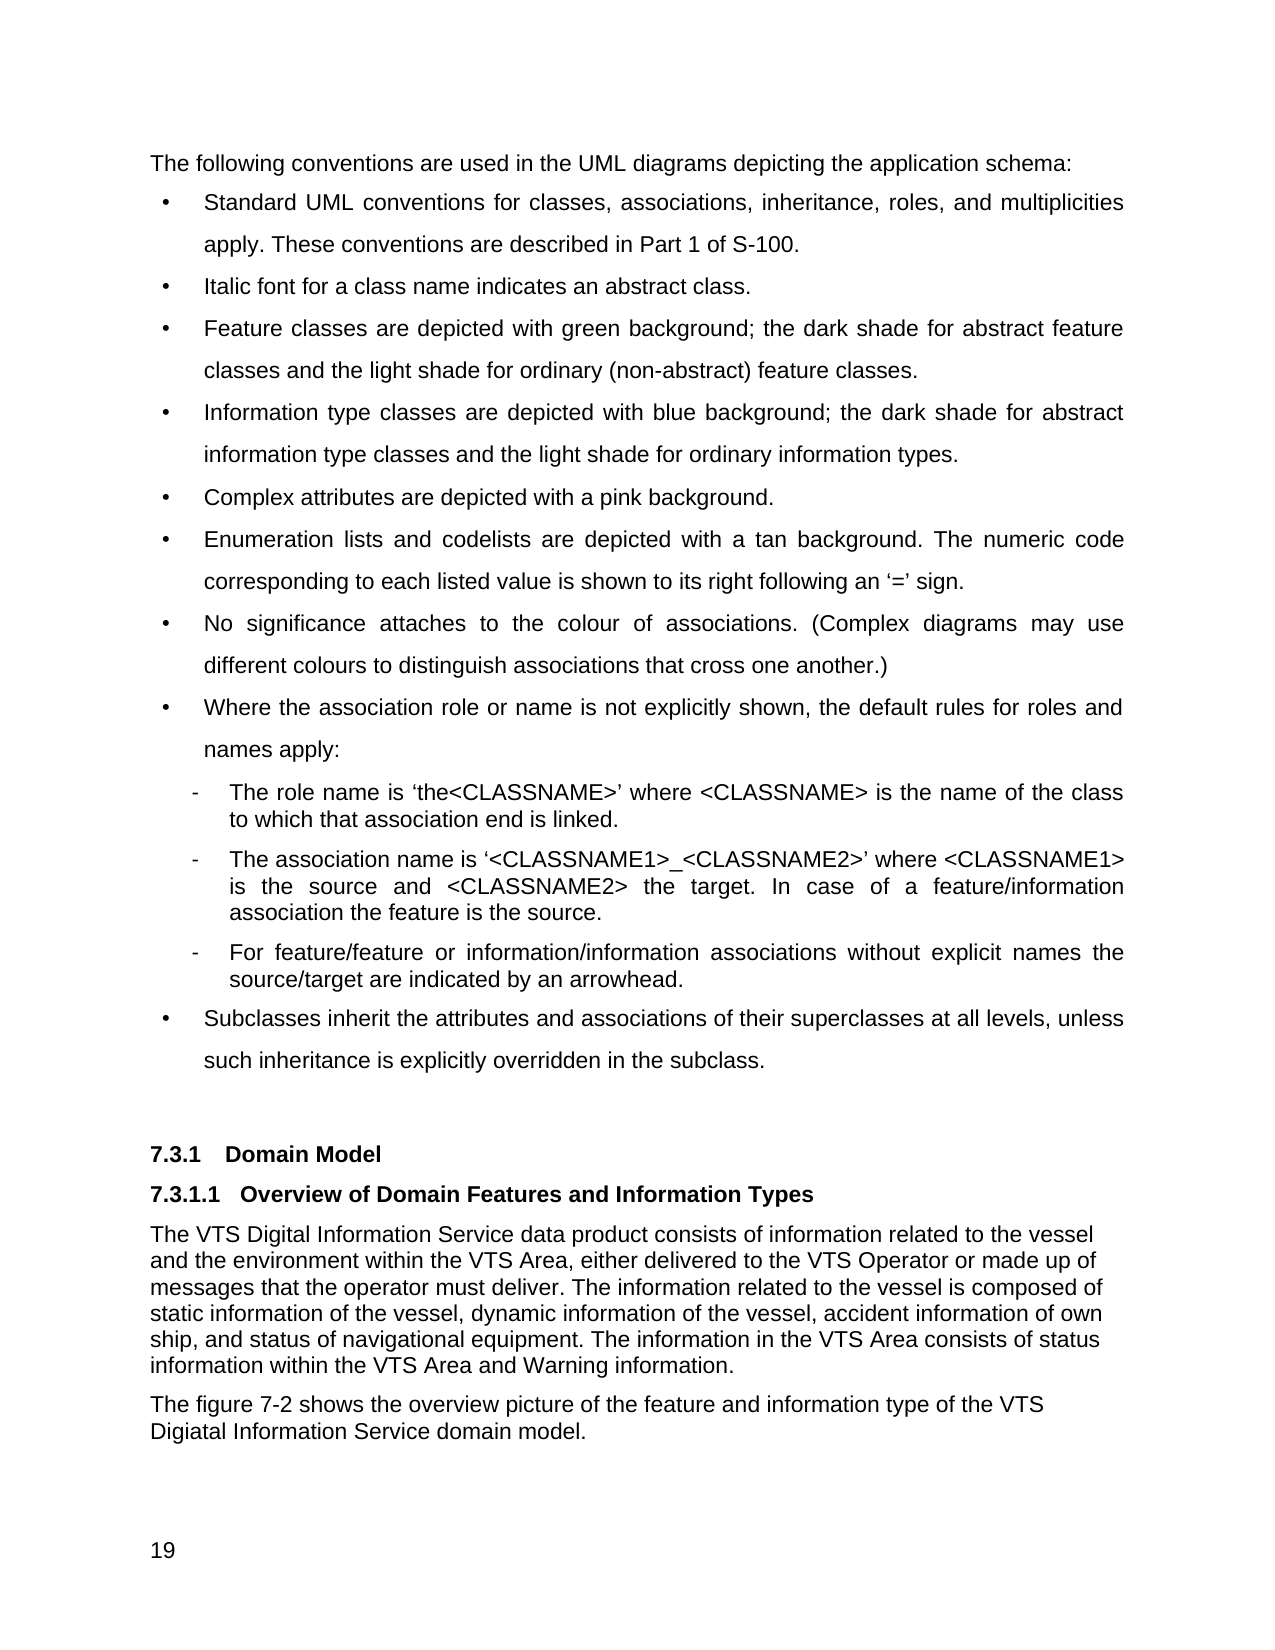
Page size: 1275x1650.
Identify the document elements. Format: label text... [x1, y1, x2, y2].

list No significance attaches to the colour of associations. (Complex diagrams may use different colours to distinguish associations that cross one another.) [162, 610, 1125, 678]
text The figure 7-2 shows the overview picture of the feature and information type of the VTS Digiatal Information Service domain model. [150, 1391, 1125, 1444]
subtitle Overview of Domain Features and Information Types [150, 1181, 1125, 1207]
list Information type classes are depicted with blue background; the dark shade for abstract information type classes and the light shade for ordinary information types. [162, 399, 1125, 468]
list Feature classes are depicted with green background; the dark shade for abstract feature classes and the light shade for ordinary (non-abstract) feature classes. [162, 315, 1125, 383]
subtitle Domain Model [150, 1141, 1125, 1167]
list For feature/feature or information/information associations without explicit names the source/target are indicated by an arrowhead. [192, 938, 1125, 992]
list The association name is ‘<CLASSNAME1>_<CLASSNAME2>’ where <CLASSNAME1> is the source and <CLASSNAME2> the target. In case of a feature/information association the feature is the source. [192, 845, 1125, 926]
list Complex attributes are depicted with a pink background. [162, 483, 1125, 510]
text The following conventions are used in the UML diagrams depicting the application schema: [150, 150, 1125, 176]
list Subclasses inherit the attributes and associations of their superclasses at all levels, unless such inheritance is explicitly overridden in the subclass. [162, 1005, 1125, 1073]
list Italic font for a class name indicates an abstract class. [162, 273, 1125, 299]
list Where the association role or name is not explicitly shown, the default rules for roles and names apply: [162, 694, 1125, 762]
list The role name is ‘the<CLASSNAME>’ where <CLASSNAME> is the name of the class to which that association end is linked. [192, 778, 1125, 832]
text The VTS Digital Information Service data product consists of information related to the vessel and the environment within the VTS Area, either delivered to the VTS Operator or made up of messages that the operator must deliver. The information related to the vessel is composed of static information of the vessel, dynamic information of the vessel, accident information of own ship, and status of navigational equipment. The information in the VTS Area consists of status information within the VTS Area and Warning information. [150, 1221, 1125, 1379]
list Enumeration lists and codelists are depicted with a tan background. The numeric code corresponding to each listed value is shown to its right following an ‘=’ sign. [162, 526, 1125, 594]
list Standard UML conventions for classes, associations, inheritance, roles, and multiplicities apply. These conventions are described in Part 1 of S-100. [162, 189, 1125, 257]
